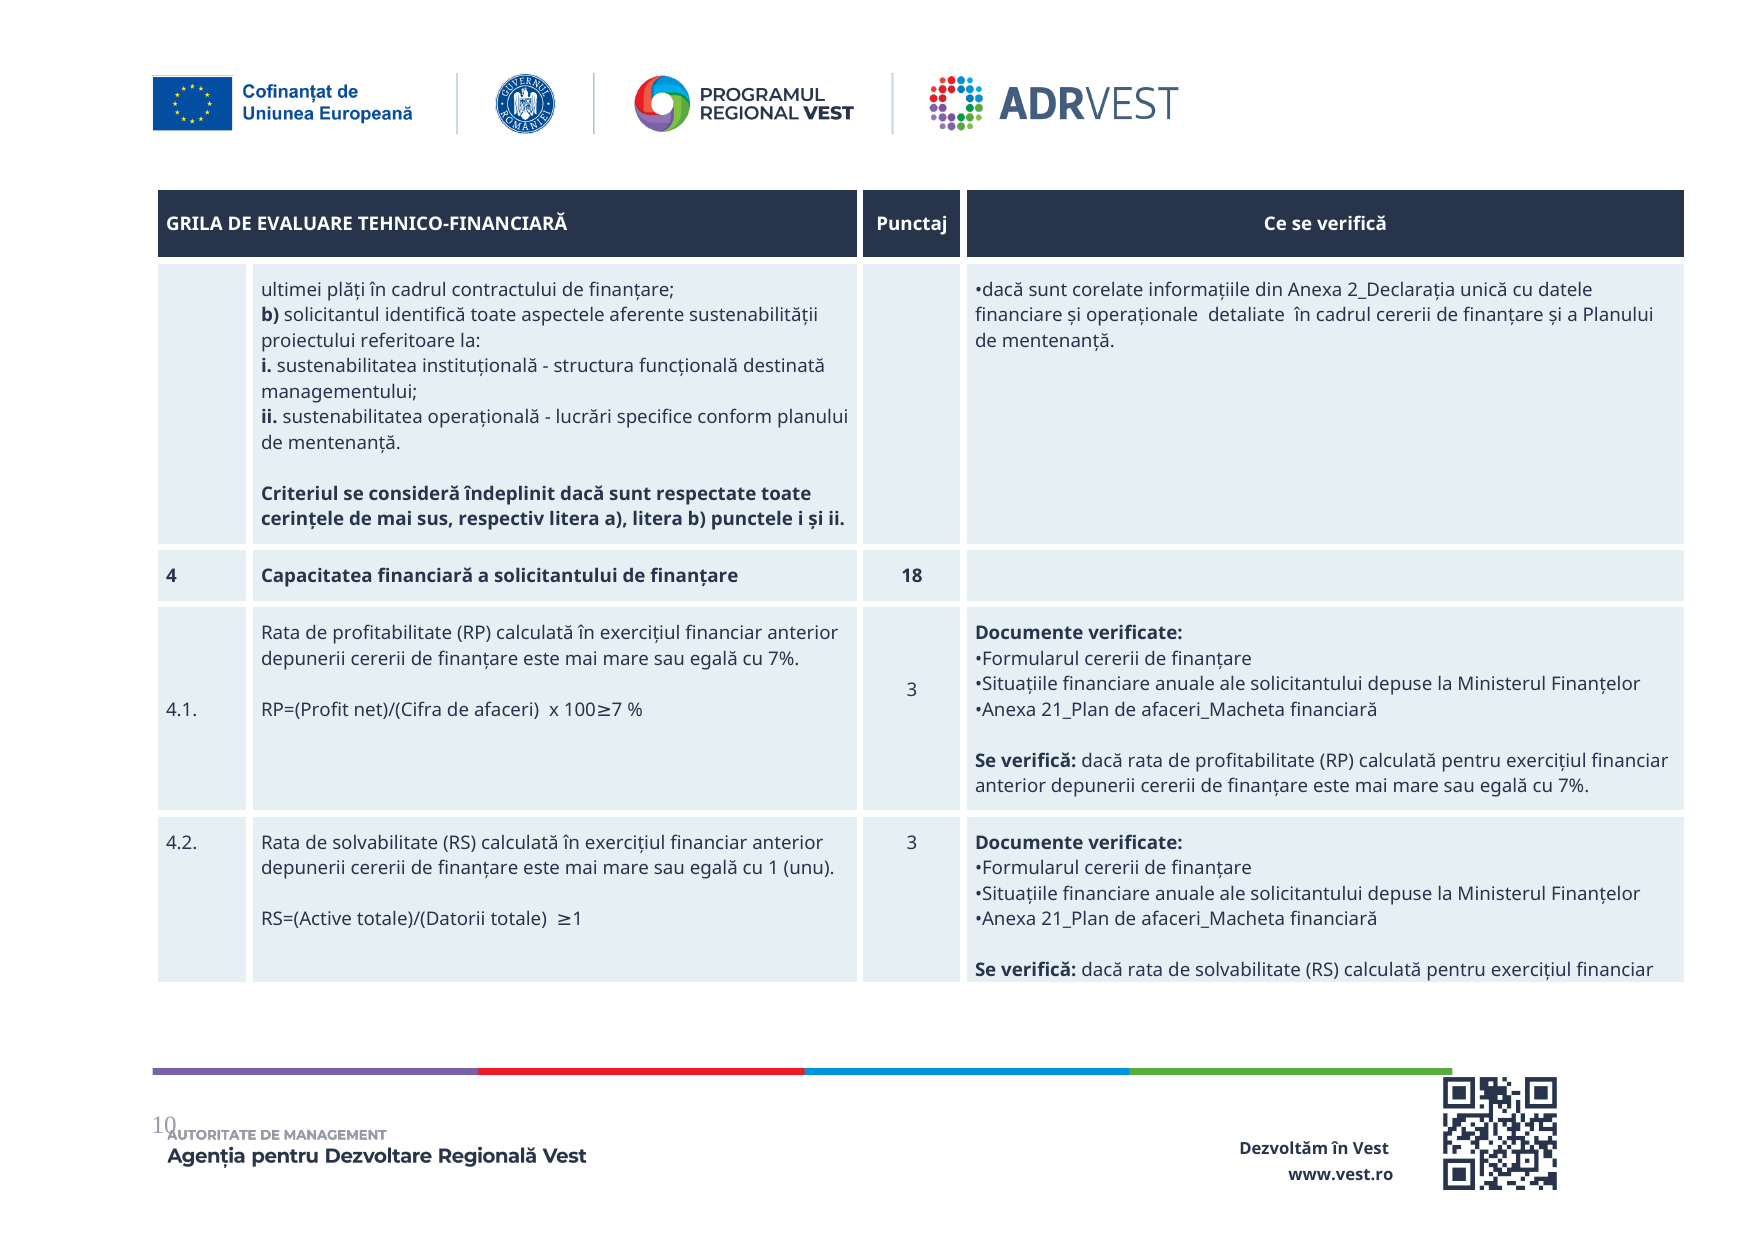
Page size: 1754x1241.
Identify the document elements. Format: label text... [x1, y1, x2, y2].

table_header Punctaj [863, 190, 960, 257]
table_cell Rata de profitabilitate (RP) calculată în exercițiul financiar anterior depunerii cererii de finanțare este mai mare sau egală cu 7%. RP=(Profit net)/(Cifra de afaceri) x 100≥7 % [253, 607, 857, 810]
table_cell Capacitatea financiară a solicitantului de finanțare [253, 550, 857, 601]
table_header GRILA DE EVALUARE TEHNICO-FINANCIARĂ [158, 190, 857, 257]
table_cell 4 [158, 550, 246, 601]
table_cell 3 [863, 607, 960, 810]
picture [1434, 1068, 1566, 1199]
table_cell 18 [863, 550, 960, 601]
table_header Ce se verifică [967, 190, 1684, 257]
table_cell 3 [158, 264, 246, 544]
picture [151, 73, 1179, 134]
table_cell 4.2. [158, 817, 246, 982]
table_cell 3 [863, 264, 960, 544]
table_cell 3 [863, 817, 960, 982]
table_cell [967, 550, 1684, 601]
table_cell Documente verificate: •Formularul cererii de finanțare •Situațiile financiare anuale ale solicitantului depuse la Ministerul Finanțelor •Anexa 21_Plan de afaceri_Macheta financiară Se verifică: dacă rata de profitabilitate (RP) calculată pentru exercițiul financiar anterior depunerii cererii de finanțare este mai mare sau egală cu 7%. [967, 607, 1684, 810]
table_cell 4.1. [158, 607, 246, 810]
